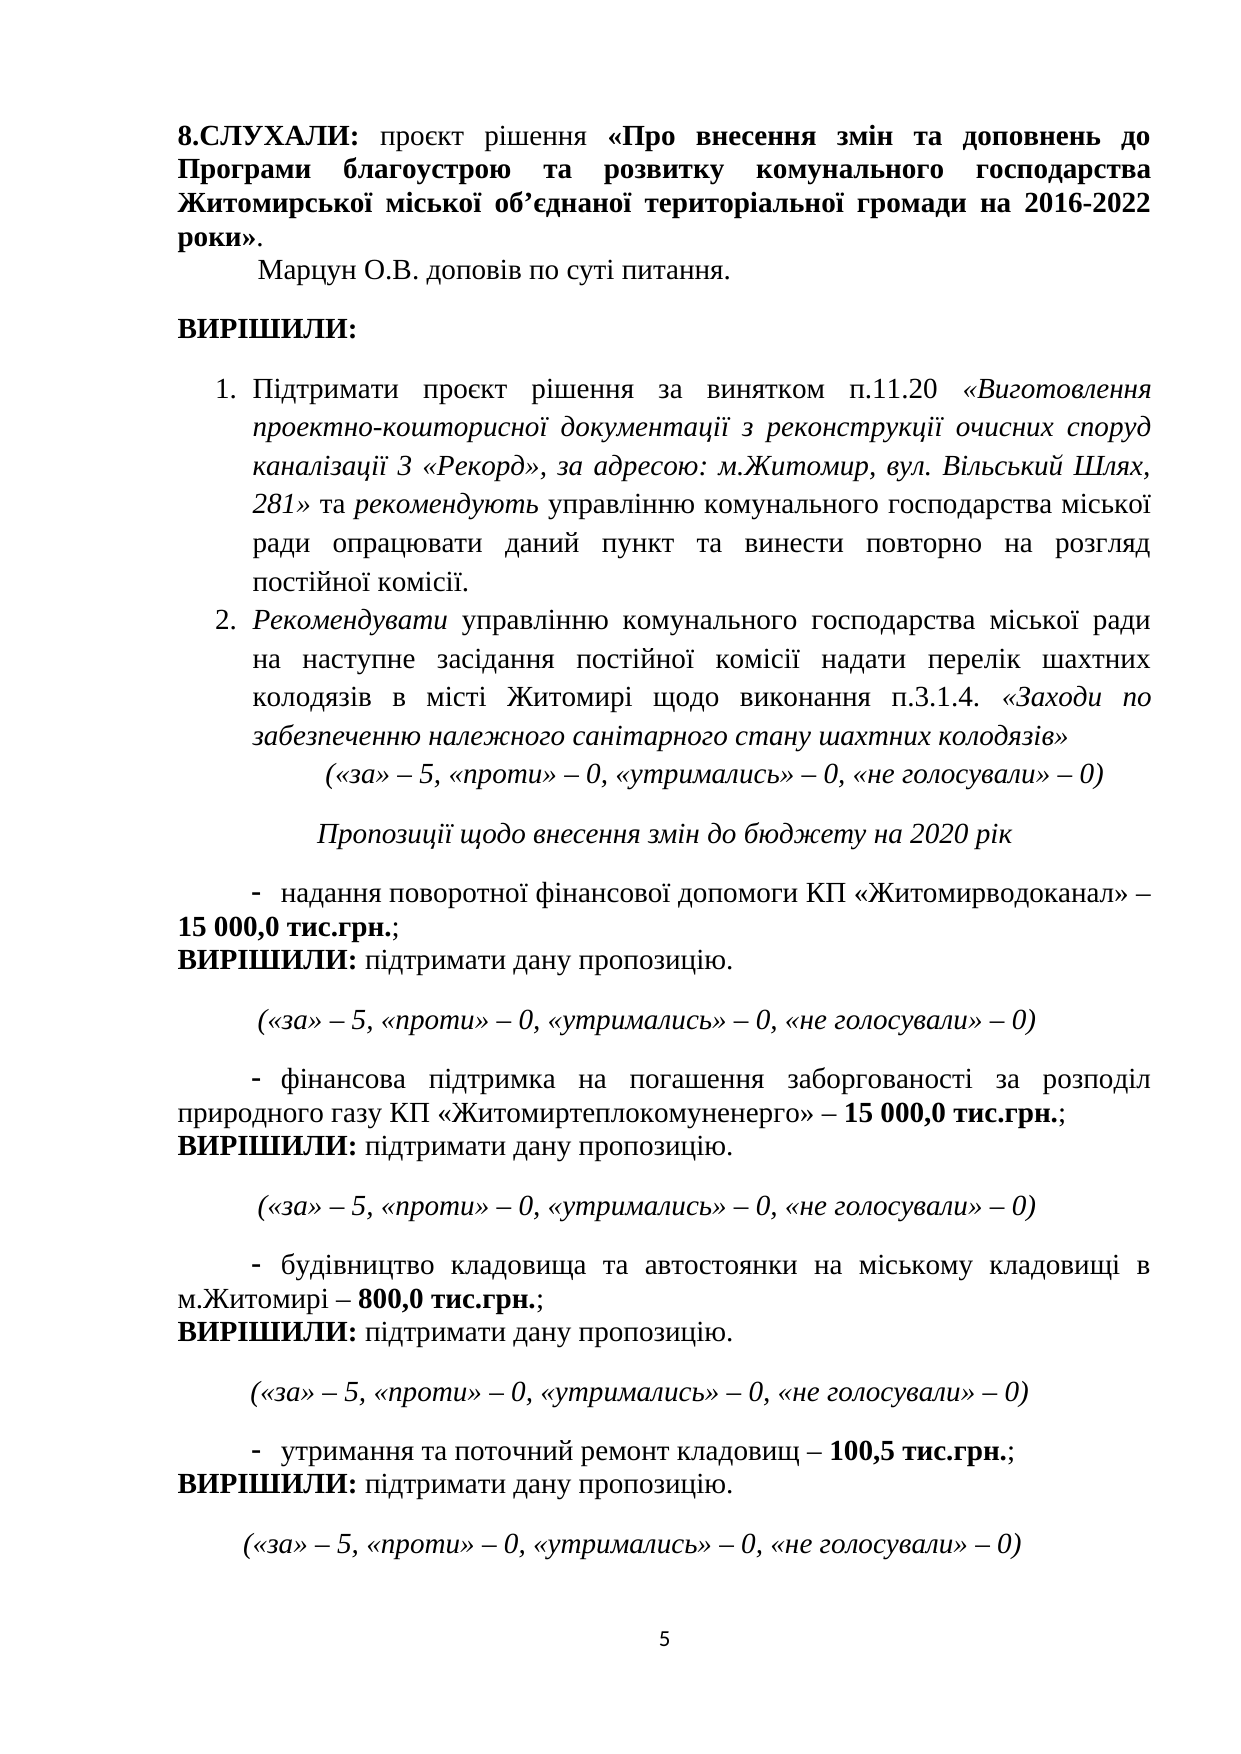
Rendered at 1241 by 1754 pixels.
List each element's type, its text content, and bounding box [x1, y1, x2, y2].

list будівництво кладовища та автостоянки на міському кладовищі в м.Житомирі – 800,0 тис.грн.; [177, 1247, 1152, 1314]
list («за» – 5, «проти» – 0, «утримались» – 0, «не голосували» – 0) [252, 756, 1152, 790]
text Марцун О.В. доповів по суті питання. [177, 252, 1152, 286]
text («за» – 5, «проти» – 0, «утримались» – 0, «не голосували» – 0) [177, 1374, 1152, 1407]
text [177, 1526, 1152, 1559]
text ВИРІШИЛИ: [177, 312, 1152, 345]
text ВИРІШИЛИ: підтримати дану пропозицію. [177, 942, 1152, 976]
text ВИРІШИЛИ: підтримати дану пропозицію. [177, 1467, 1152, 1500]
list фінансова підтримка на погашення заборгованості за розподіл природного газу КП «Житомиртеплокомуненерго» – 15 000,0 тис.грн.; [177, 1061, 1152, 1128]
text ВИРІШИЛИ: підтримати дану пропозицію. [177, 1128, 1152, 1162]
text («за» – 5, «проти» – 0, «утримались» – 0, «не голосували» – 0) [177, 1188, 1152, 1221]
list надання поворотної фінансової допомоги КП «Житомирводоканал» – 15 000,0 тис.грн.; [177, 875, 1152, 942]
list Рекомендувати управлінню комунального господарства міської ради на наступне засідання постійної комісії надати перелік шахтних колодязів в місті Житомирі щодо виконання п.3.1.4. «Заходи по забезпеченню належного санітарного стану шахтних колодязів» [215, 602, 1152, 751]
list Підтримати проєкт рішення за винятком п.11.20 «Виготовлення проектно-кошторисної документації з реконструкції очисних споруд каналізації 3 «Рекорд», за адресою: м.Житомир, вул. Вільський Шлях, 281» та рекомендують управлінню комунального господарства міської ради опрацювати даний пункт та винести повторно на розгляд постійної комісії. [215, 371, 1152, 597]
text Пропозиції щодо внесення змін до бюджету на 2020 рік [177, 816, 1152, 849]
list утримання та поточний ремонт кладовищ – 100,5 тис.грн.; [177, 1433, 1152, 1467]
text ВИРІШИЛИ: підтримати дану пропозицію. [177, 1314, 1152, 1348]
list 8.СЛУХАЛИ: проєкт рішення «Про внесення змін та доповнень до Програми благоустрою та розвитку комунального господарства Житомирської міської об’єднаної територіальної громади на 2016-2022 роки». [177, 118, 1152, 252]
text («за» – 5, «проти» – 0, «утримались» – 0, «не голосували» – 0) [177, 1002, 1152, 1035]
